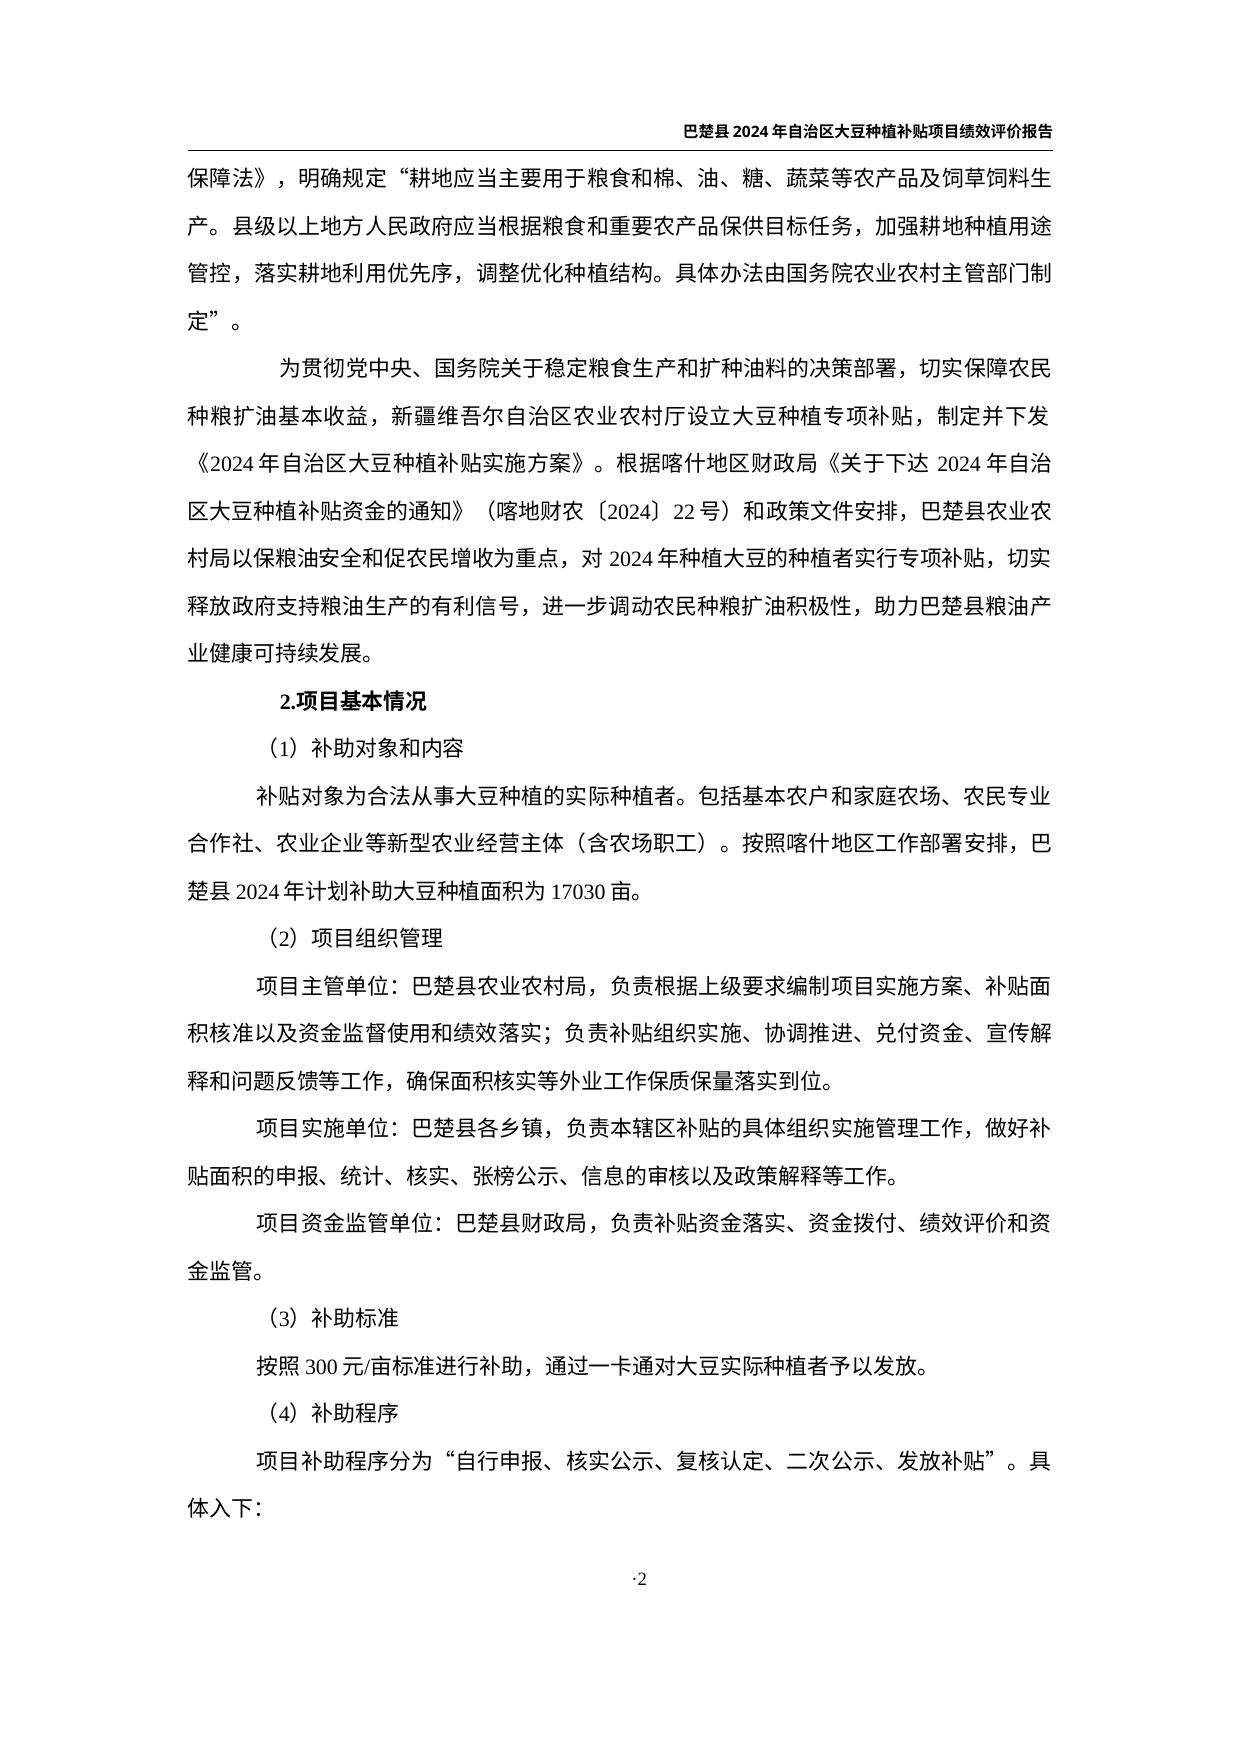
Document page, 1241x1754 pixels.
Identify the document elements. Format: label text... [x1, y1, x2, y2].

text （4）补助程序 [187, 1396, 1053, 1428]
text 按照300元/亩标准进行补助，通过一卡通对大豆实际种植者予以发放。 [187, 1349, 1053, 1381]
text 为贯彻党中央、国务院关于稳定粮食生产和扩种油料的决策部署，切实保障农民种粮扩油基本收益，新疆维吾尔自治区农业农村厅设立大豆种植专项补贴，制定并下发《2024年自治区大豆种植补贴实施方案》。根据喀什地区财政局《关于下达2024年自治区大豆种植补贴资金的通知》（喀地财农〔2024〕22号）和政策文件安排，巴楚县农业农村局以保粮油安全和促农民增收为重点，对2024年种植大豆的种植者实行专项补贴，切实释放政府支持粮油生产的有利信号，进一步调动农民种粮扩油积极性，助力巴楚县粮油产业健康可持续发展。 [187, 351, 1053, 668]
text （2）项目组织管理 [187, 921, 1053, 953]
text 项目实施单位：巴楚县各乡镇，负责本辖区补贴的具体组织实施管理工作，做好补贴面积的申报、统计、核实、张榜公示、信息的审核以及政策解释等工作。 [187, 1111, 1053, 1191]
text 项目补助程序分为“自行申报、核实公示、复核认定、二次公示、发放补贴”。具体入下： [187, 1444, 1053, 1523]
text 补贴对象为合法从事大豆种植的实际种植者。包括基本农户和家庭农场、农民专业合作社、农业企业等新型农业经营主体（含农场职工）。按照喀什地区工作部署安排，巴楚县2024年计划补助大豆种植面积为17030亩。 [187, 779, 1053, 906]
text 项目主管单位：巴楚县农业农村局，负责根据上级要求编制项目实施方案、补贴面积核准以及资金监督使用和绩效落实；负责补贴组织实施、协调推进、兑付资金、宣传解释和问题反馈等工作，确保面积核实等外业工作保质保量落实到位。 [187, 969, 1053, 1096]
text （1）补助对象和内容 [187, 731, 1053, 763]
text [187, 161, 1053, 336]
text （3）补助标准 [187, 1301, 1053, 1333]
text 2.项目基本情况 [187, 684, 1053, 716]
text 项目资金监管单位：巴楚县财政局，负责补贴资金落实、资金拨付、绩效评价和资金监管。 [187, 1206, 1053, 1286]
